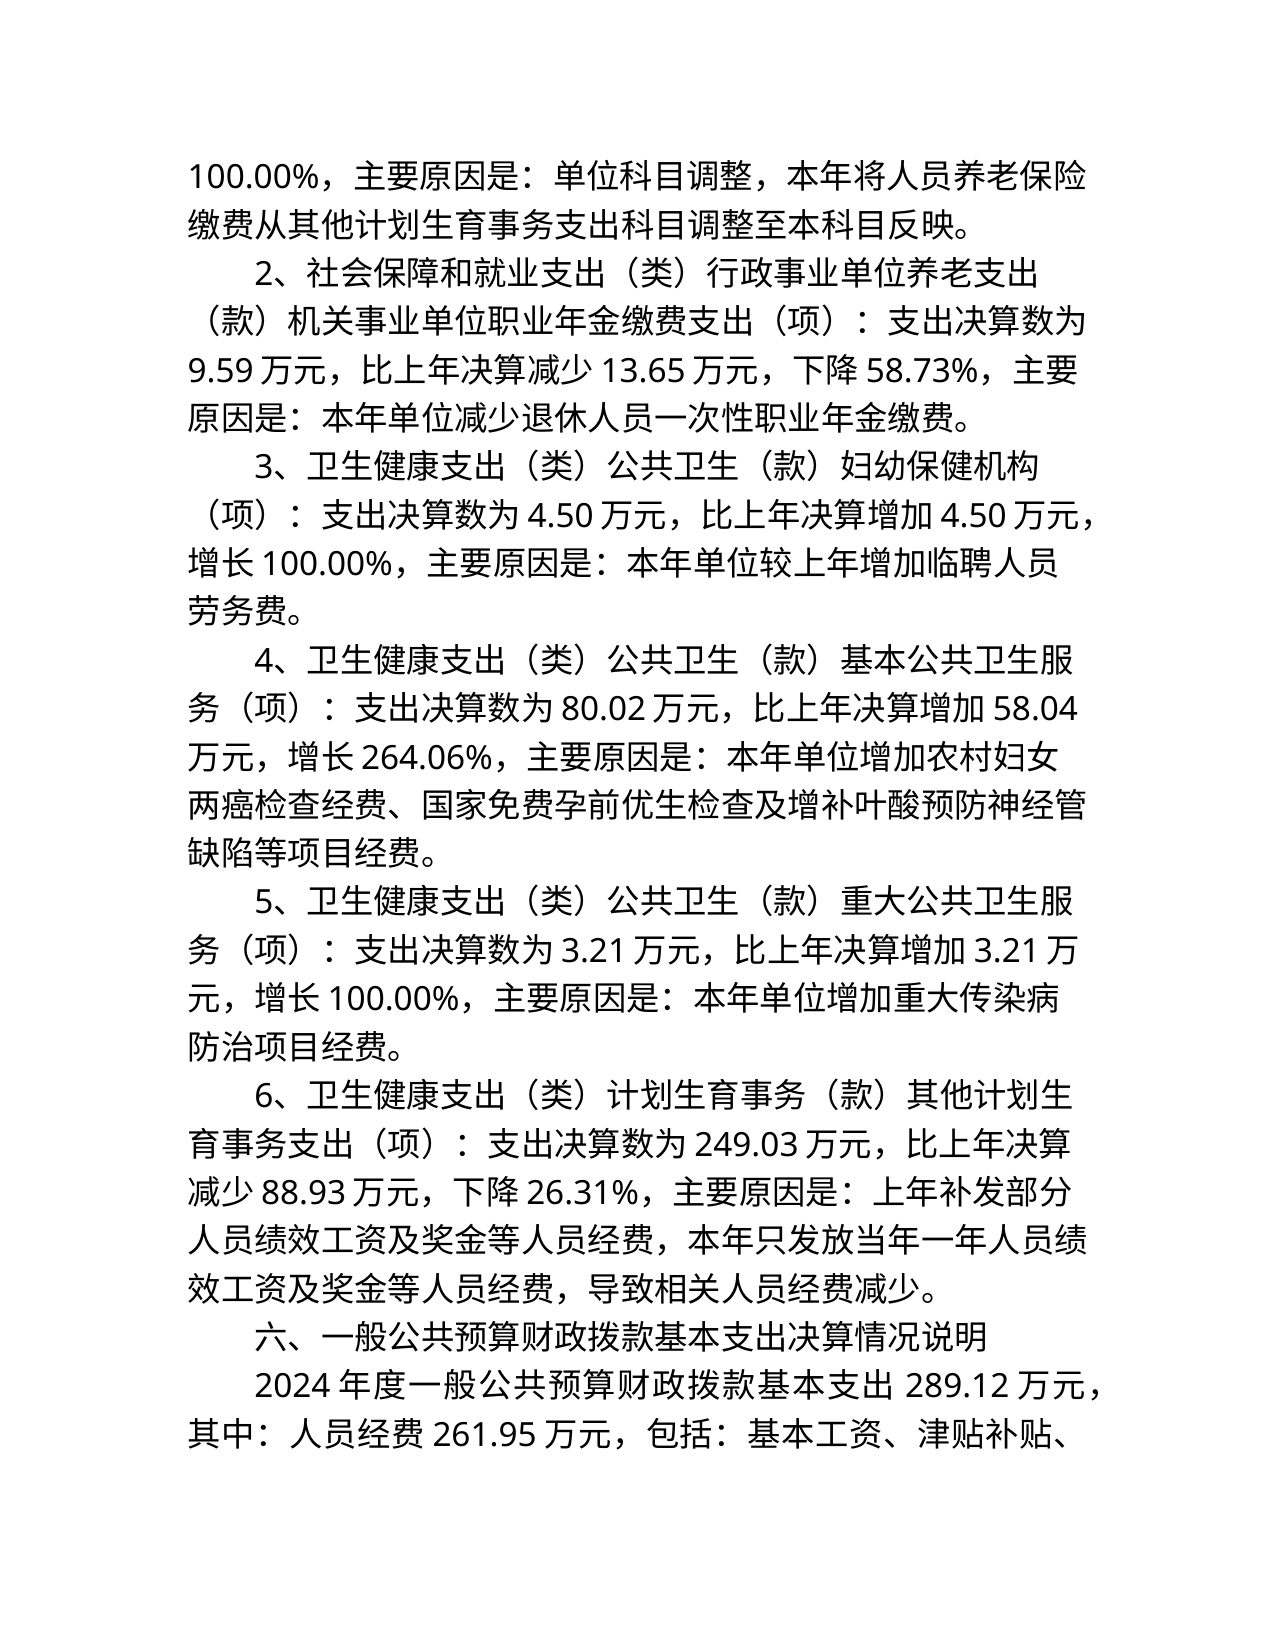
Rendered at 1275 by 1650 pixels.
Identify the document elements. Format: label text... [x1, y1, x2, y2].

text 5、卫生健康支出（类）公共卫生（款）重大公共卫生服务（项）：支出决算数为3.21万元，比上年决算增加3.21万元，增长100.00%，主要原因是：本年单位增加重大传染病防治项目经费。 [187, 875, 1087, 1069]
text 六、一般公共预算财政拨款基本支出决算情况说明 [187, 1311, 1087, 1359]
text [187, 1359, 1087, 1456]
text 6、卫生健康支出（类）计划生育事务（款）其他计划生育事务支出（项）：支出决算数为249.03万元，比上年决算减少88.93万元，下降26.31%，主要原因是：上年补发部分人员绩效工资及奖金等人员经费，本年只发放当年一年人员绩效工资及奖金等人员经费，导致相关人员经费减少。 [187, 1069, 1087, 1311]
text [187, 150, 1087, 247]
text 2、社会保障和就业支出（类）行政事业单位养老支出（款）机关事业单位职业年金缴费支出（项）：支出决算数为9.59万元，比上年决算减少13.65万元，下降58.73%，主要原因是：本年单位减少退休人员一次性职业年金缴费。 [187, 247, 1087, 440]
text 4、卫生健康支出（类）公共卫生（款）基本公共卫生服务（项）：支出决算数为80.02万元，比上年决算增加58.04万元，增长264.06%，主要原因是：本年单位增加农村妇女两癌检查经费、国家免费孕前优生检查及增补叶酸预防神经管缺陷等项目经费。 [187, 633, 1087, 875]
text 3、卫生健康支出（类）公共卫生（款）妇幼保健机构（项）：支出决算数为4.50万元，比上年决算增加4.50万元，增长100.00%，主要原因是：本年单位较上年增加临聘人员劳务费。 [187, 440, 1087, 633]
